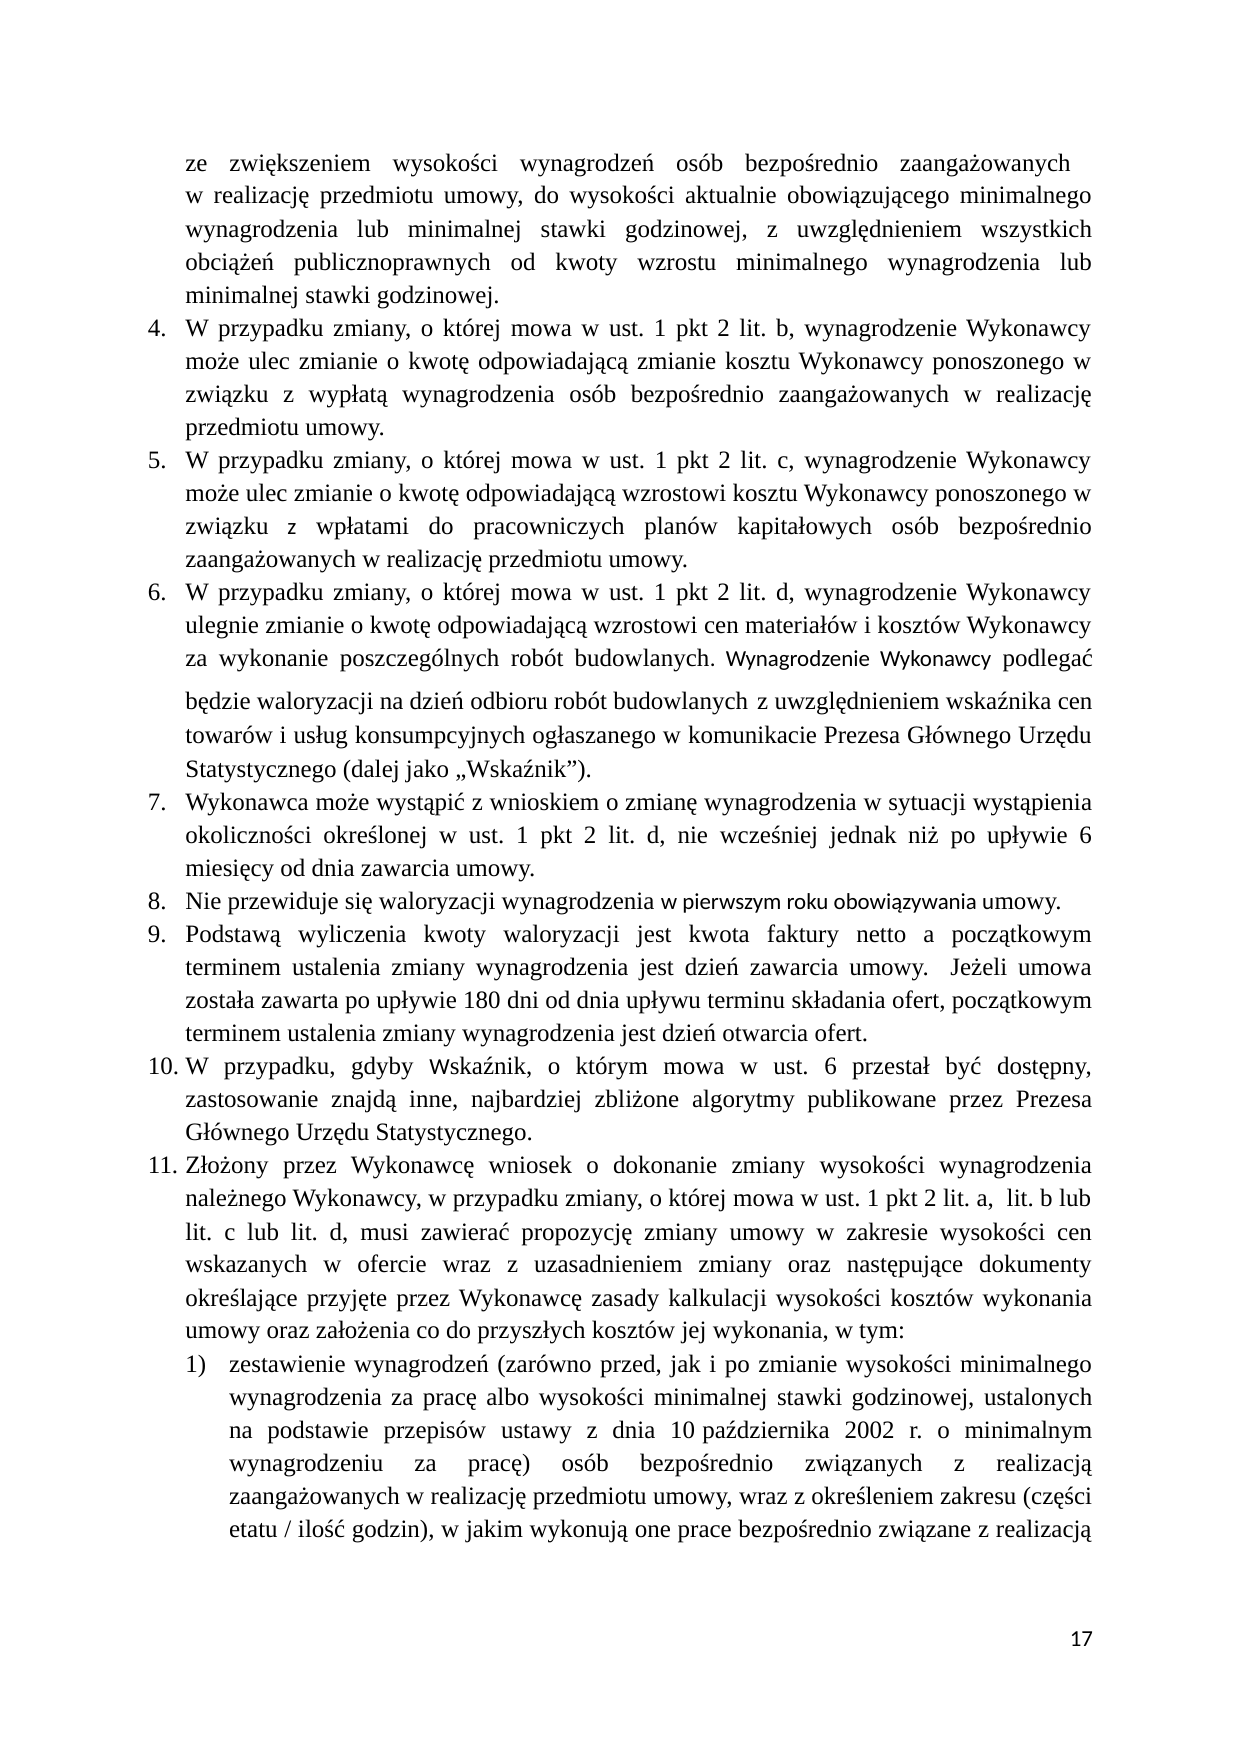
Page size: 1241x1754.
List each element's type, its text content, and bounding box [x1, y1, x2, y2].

list W przypadku, gdyby Wskaźnik, o którym mowa w ust. 6 przestał być dostępny, zastosowanie znajdą inne, najbardziej zbliżone algorytmy publikowane przez Prezesa Głównego Urzędu Statystycznego. [148, 1051, 1093, 1146]
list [185, 1349, 1093, 1542]
list W przypadku zmiany, o której mowa w ust. 1 pkt 2 lit. b, wynagrodzenie Wykonawcy może ulec zmianie o kwotę odpowiadającą zmianie kosztu Wykonawcy ponoszonego w związku z wypłatą wynagrodzenia osób bezpośrednio zaangażowanych w realizację przedmiotu umowy. [148, 313, 1093, 441]
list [148, 148, 1093, 308]
list W przypadku zmiany, o której mowa w ust. 1 pkt 2 lit. c, wynagrodzenie Wykonawcy może ulec zmianie o kwotę odpowiadającą wzrostowi kosztu Wykonawcy ponoszonego w związku z wpłatami do pracowniczych planów kapitałowych osób bezpośrednio zaangażowanych w realizację przedmiotu umowy. [148, 445, 1093, 573]
list Podstawą wyliczenia kwoty waloryzacji jest kwota faktury netto a początkowym terminem ustalenia zmiany wynagrodzenia jest dzień zawarcia umowy. Jeżeli umowa została zawarta po upływie 180 dni od dnia upływu terminu składania ofert, początkowym terminem ustalenia zmiany wynagrodzenia jest dzień otwarcia ofert. [148, 919, 1093, 1047]
list Złożony przez Wykonawcę wniosek o dokonanie zmiany wysokości wynagrodzenia należnego Wykonawcy, w przypadku zmiany, o której mowa w ust. 1 pkt 2 lit. a, lit. b lub lit. c lub lit. d, musi zawierać propozycję zmiany umowy w zakresie wysokości cen wskazanych w ofercie wraz z uzasadnieniem zmiany oraz następujące dokumenty określające przyjęte przez Wykonawcę zasady kalkulacji wysokości kosztów wykonania umowy oraz założenia co do przyszłych kosztów jej wykonania, w tym: [148, 1151, 1093, 1344]
list W przypadku zmiany, o której mowa w ust. 1 pkt 2 lit. d, wynagrodzenie Wykonawcy ulegnie zmianie o kwotę odpowiadającą wzrostowi cen materiałów i kosztów Wykonawcy za wykonanie poszczególnych robót budowlanych. Wynagrodzenie Wykonawcy podlegać będzie waloryzacji na dzień odbioru robót budowlanych z uwzględnieniem wskaźnika cen towarów i usług konsumpcyjnych ogłaszanego w komunikacie Prezesa Głównego Urzędu Statystycznego (dalej jako „Wskaźnik”). [148, 577, 1093, 782]
list Nie przewiduje się waloryzacji wynagrodzenia w pierwszym roku obowiązywania umowy. [148, 886, 1093, 915]
list Wykonawca może wystąpić z wnioskiem o zmianę wynagrodzenia w sytuacji wystąpienia okoliczności określonej w ust. 1 pkt 2 lit. d, nie wcześniej jednak niż po upływie 6 miesięcy od dnia zawarcia umowy. [148, 787, 1093, 881]
